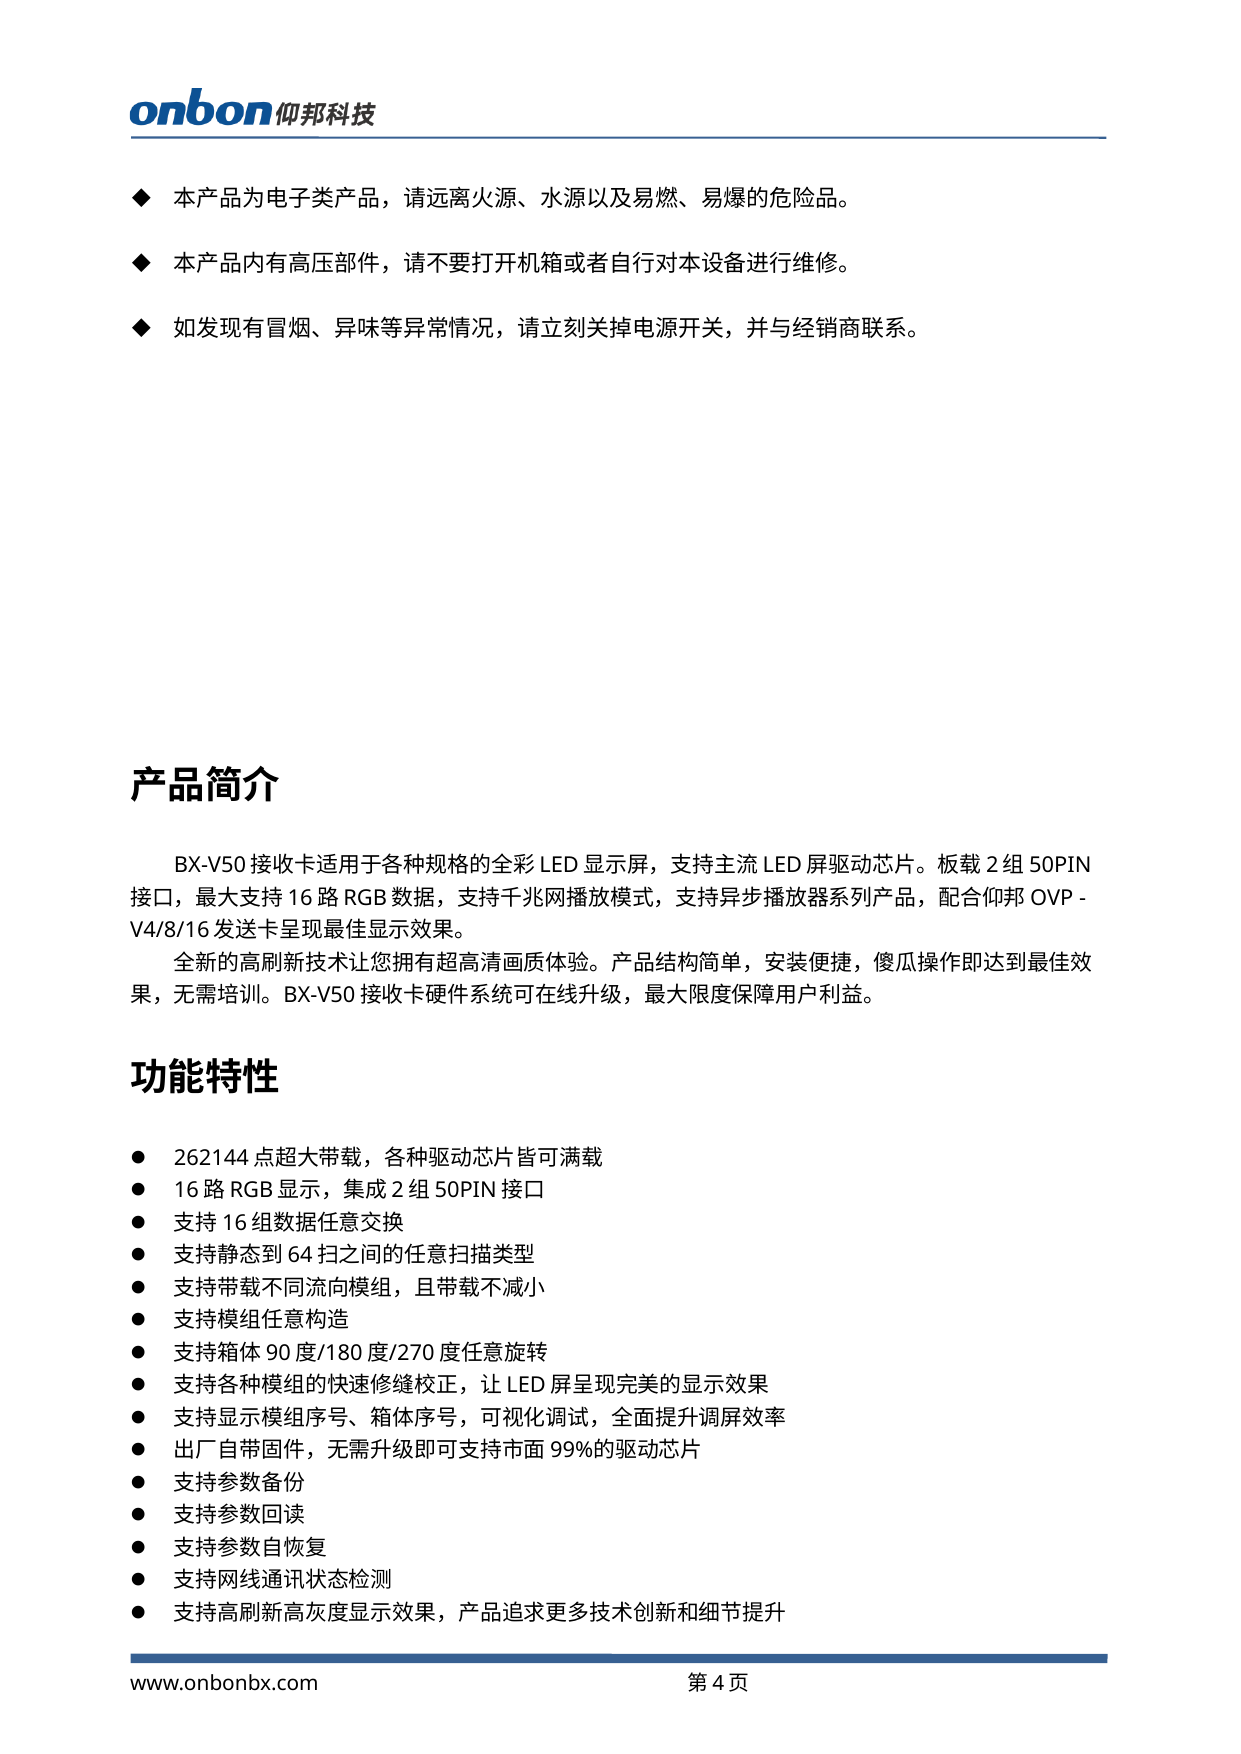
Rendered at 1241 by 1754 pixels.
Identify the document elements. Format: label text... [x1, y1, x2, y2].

text 全新的高刷新技术让您拥有超高清画质体验。产品结构简单，安装便捷，傻瓜操作即达到最佳效果，无需培训。BX-V50接收卡硬件系统可在线升级，最大限度保障用户利益。 [130, 944, 1110, 1009]
list 支持参数备份 [130, 1464, 1110, 1497]
list 支持模组任意构造 [130, 1302, 1110, 1334]
picture [129, 88, 376, 126]
list 支持显示模组序号、箱体序号，可视化调试，全面提升调屏效率 [130, 1399, 1110, 1432]
text BX-V50接收卡适用于各种规格的全彩LED显示屏，支持主流LED屏驱动芯片。板载2组50PIN接口，最大支持16路RGB数据，支持千兆网播放模式，支持异步播放器系列产品，配合仰邦OVP -V4/8/16发送卡呈现最佳显示效果。 [130, 847, 1110, 944]
list 出厂自带固件，无需升级即可支持市面99%的驱动芯片 [130, 1432, 1110, 1464]
list 支持参数回读 [130, 1497, 1110, 1529]
list 支持高刷新高灰度显示效果，产品追求更多技术创新和细节提升 [130, 1594, 1110, 1627]
list 支持网线通讯状态检测 [130, 1562, 1110, 1594]
list 支持带载不同流向模组，且带载不减小 [130, 1269, 1110, 1302]
list 支持各种模组的快速修缝校正，让LED屏呈现完美的显示效果 [130, 1367, 1110, 1399]
text 功能特性 [130, 1042, 1110, 1107]
text 产品简介 [130, 749, 1110, 814]
list 支持箱体90度/180度/270度任意旋转 [130, 1334, 1110, 1367]
list 支持静态到64扫之间的任意扫描类型 [130, 1237, 1110, 1269]
list 支持16组数据任意交换 [130, 1204, 1110, 1237]
list 本产品内有高压部件，请不要打开机箱或者自行对本设备进行维修。 [130, 229, 1110, 294]
list 支持参数自恢复 [130, 1529, 1110, 1562]
list 本产品为电子类产品，请远离火源、水源以及易燃、易爆的危险品。 [130, 164, 1110, 229]
list 262144点超大带载，各种驱动芯片皆可满载 [130, 1139, 1110, 1172]
list 16路RGB显示，集成2组50PIN接口 [130, 1172, 1110, 1204]
list 如发现有冒烟、异味等异常情况，请立刻关掉电源开关，并与经销商联系。 [130, 294, 1110, 359]
